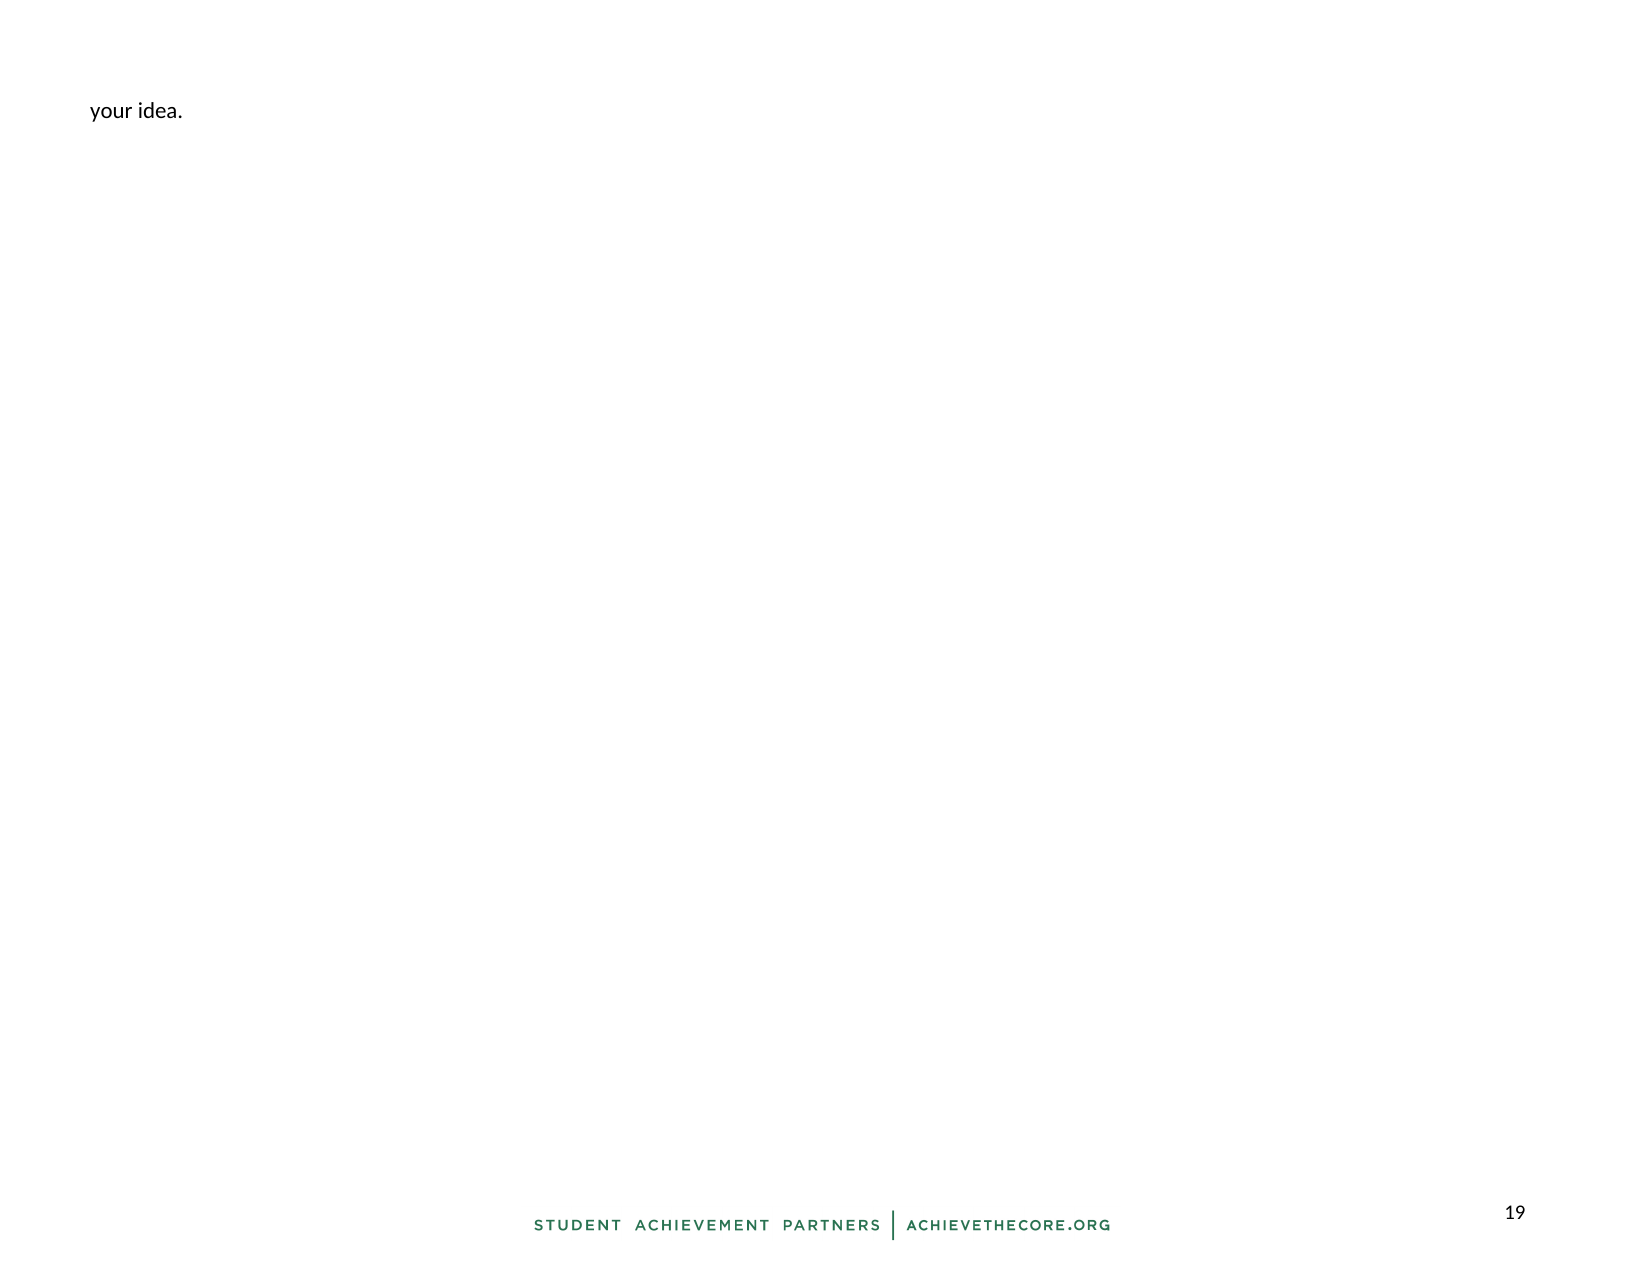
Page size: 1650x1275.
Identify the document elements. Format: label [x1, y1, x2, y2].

picture [521, 1206, 1122, 1241]
text [90, 96, 1541, 124]
